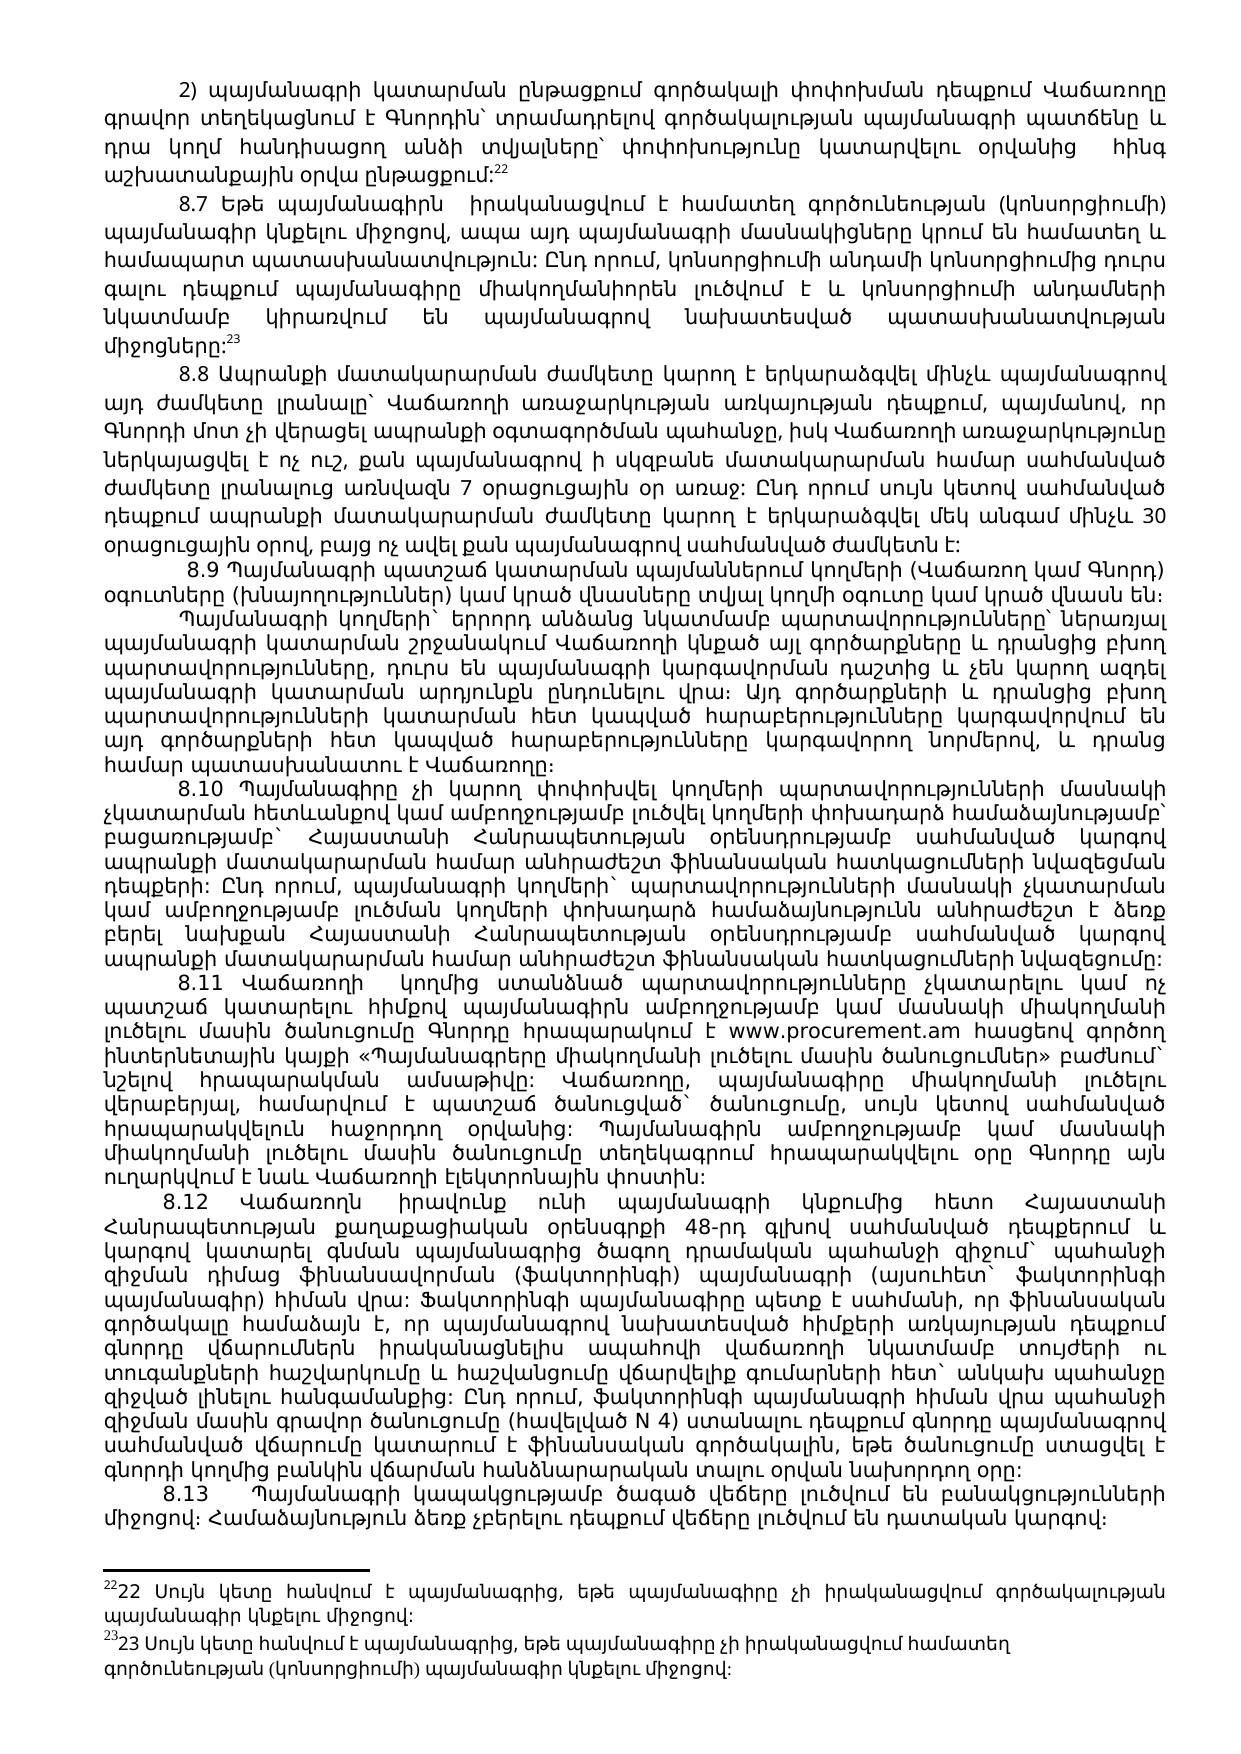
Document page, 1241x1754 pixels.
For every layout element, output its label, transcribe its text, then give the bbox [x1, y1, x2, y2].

text 8.8 Ապրանքի մատակարարման ժամկետը կարող է երկարաձգվել մինչև պայմանագրով այդ ժամկետը լրանալը` Վաճառողի առաջարկության առկայության դեպքում, պայմանով, որ Գնորդի մոտ չի վերացել ապրանքի օգտագործման պահանջը, իսկ Վաճառողի առաջարկությունը ներկայացվել է ոչ ուշ, քան պայմանագրով ի սկզբանե մատակարարման համար սահմանված ժամկետը լրանալուց առնվազն 7 օրացուցային օր առաջ: Ընդ որում սույն կետով սահմանված դեպքում ապրանքի մատակարարման ժամկետը կարող է երկարաձգվել մեկ անգամ մինչև 30 օրացուցային օրով, բայց ոչ ավել քան պայմանագրով սահմանված ժամկետն է: [103, 359, 1167, 558]
text 8.7 Եթե պայմանագիրն իրականացվում է համատեղ գործունեության (կոնսորցիումի) պայմանագիր կնքելու միջոցով, ապա այդ պայմանագրի մասնակիցները կրում են համատեղ և համապարտ պատասխանատվություն: Ընդ որում, կոնսորցիումի անդամի կոնսորցիումից դուրս գալու դեպքում պայմանագիրը միակողմանիորեն լուծվում է և կոնսորցիումի անդամների նկատմամբ կիրառվում են պայմանագրով նախատեսված պատասխանատվության միջոցները:23 [103, 189, 1167, 359]
text 8.12 Վաճառողն իրավունք ունի պայմանագրի կնքումից հետո Հայաստանի Հանրապետության քաղաքացիական օրենսգրքի 48-րդ գլխով սահմանված դեպքերում և կարգով կատարել գնման պայմանագրից ծագող դրամական պահանջի զիջում` պահանջի զիջման դիմաց ֆինանսավորման (ֆակտորինգի) պայմանագրի (այսուհետ` ֆակտորինգի պայմանագիր) հիման վրա: Ֆակտորինգի պայմանագիրը պետք է սահմանի, որ ֆինանսական գործակալը համաձայն է, որ պայմանագրով նախատեսված հիմքերի առկայության դեպքում գնորդը վճարումներն իրականացնելիս ապահովի վաճառողի նկատմամբ տույժերի ու տուգանքների հաշվարկումը և հաշվանցումը վճարվելիք գումարների հետ` անկախ պահանջը զիջված լինելու հանգամանքից: Ընդ որում, ֆակտորինգի պայմանագրի հիման վրա պահանջի զիջման մասին գրավոր ծանուցումը (հավելված N 4) ստանալու դեպքում գնորդը պայմանագրով սահմանված վճարումը կատարում է ֆինանսական գործակալին, եթե ծանուցումը ստացվել է գնորդի կողմից բանկին վճարման հանձնարարական տալու օրվան նախորդող օրը: [103, 1189, 1167, 1482]
text 2) պայմանագրի կատարման ընթացքում գործակալի փոփոխման դեպքում Վաճառողը գրավոր տեղեկացնում է Գնորդին՝ տրամադրելով գործակալության պայմանագրի պատճենը և դրա կողմ հանդիսացող անձի տվյալները՝ փոփոխությունը կատարվելու օրվանից հինգ աշխատանքային օրվա ընթացքում:22 [103, 75, 1167, 189]
text 8.11 Վաճառողի կողմից ստանձնած պարտավորությունները չկատարելու կամ ոչ պատշաճ կատարելու հիմքով պայմանագիրն ամբողջությամբ կամ մասնակի միակողմանի լուծելու մասին ծանուցումը Գնորդը հրապարակում է www.procurement.am հասցեով գործող ինտերնետային կայքի «Պայմանագրերը միակողմանի լուծելու մասին ծանուցումներ» բաժնում` նշելով հրապարակման ամսաթիվը: Վաճառողը, պայմանագիրը միակողմանի լուծելու վերաբերյալ, համարվում է պատշաճ ծանուցված` ծանուցումը, սույն կետով սահմանված հրապարակվելուն հաջորդող օրվանից: Պայմանագիրն ամբողջությամբ կամ մասնակի միակողմանի լուծելու մասին ծանուցումը տեղեկագրում հրապարակվելու օրը Գնորդը այն ուղարկվում է նաև Վաճառողի էլեկտրոնային փոստին: [103, 971, 1167, 1189]
text Պայմանագրի կողմերի` երրորդ անձանց նկատմամբ պարտավորությունները՝ ներառյալ պայմանագրի կատարման շրջանակում Վաճառողի կնքած այլ գործարքները և դրանցից բխող պարտավորությունները, դուրս են պայմանագրի կարգավորման դաշտից և չեն կարող ազդել պայմանագրի կատարման արդյունքն ընդունելու վրա։ Այդ գործարքների և դրանցից բխող պարտավորությունների կատարման հետ կապված հարաբերությունները կարգավորվում են այդ գործարքների հետ կապված հարաբերությունները կարգավորող նորմերով, և դրանց համար պատասխանատու է Վաճառողը։ [103, 607, 1167, 777]
text 8.13 Պայմանագրի կապակցությամբ ծագած վեճերը լուծվում են բանակցությունների միջոցով։ Համաձայնություն ձեռք չբերելու դեպքում վեճերը լուծվում են դատական կարգով։ [103, 1482, 1167, 1530]
text 8.9 Պայմանագրի պատշաճ կատարման պայմաններում կողմերի (Վաճառող կամ Գնորդ) օգուտները (խնայողություններ) կամ կրած վնասները տվյալ կողմի օգուտը կամ կրած վնասն են։ [103, 558, 1167, 607]
text 8.10 Պայմանագիրը չի կարող փոփոխվել կողմերի պարտավորությունների մասնակի չկատարման հետևանքով կամ ամբողջությամբ լուծվել կողմերի փոխադարձ համաձայնությամբ՝ բացառությամբ` Հայաստանի Հանրապետության օրենսդրությամբ սահմանված կարգով ապրանքի մատակարարման համար անհրաժեշտ ֆինանսական հատկացումների նվազեցման դեպքերի: Ընդ որում, պայմանագրի կողմերի` պարտավորությունների մասնակի չկատարման կամ ամբողջությամբ լուծման կողմերի փոխադարձ համաձայնությունն անհրաժեշտ է ձեռք բերել նախքան Հայաստանի Հանրապետության օրենսդրությամբ սահմանված կարգով ապրանքի մատակարարման համար անհրաժեշտ ֆինանսական հատկացումների նվազեցումը: [103, 777, 1167, 971]
